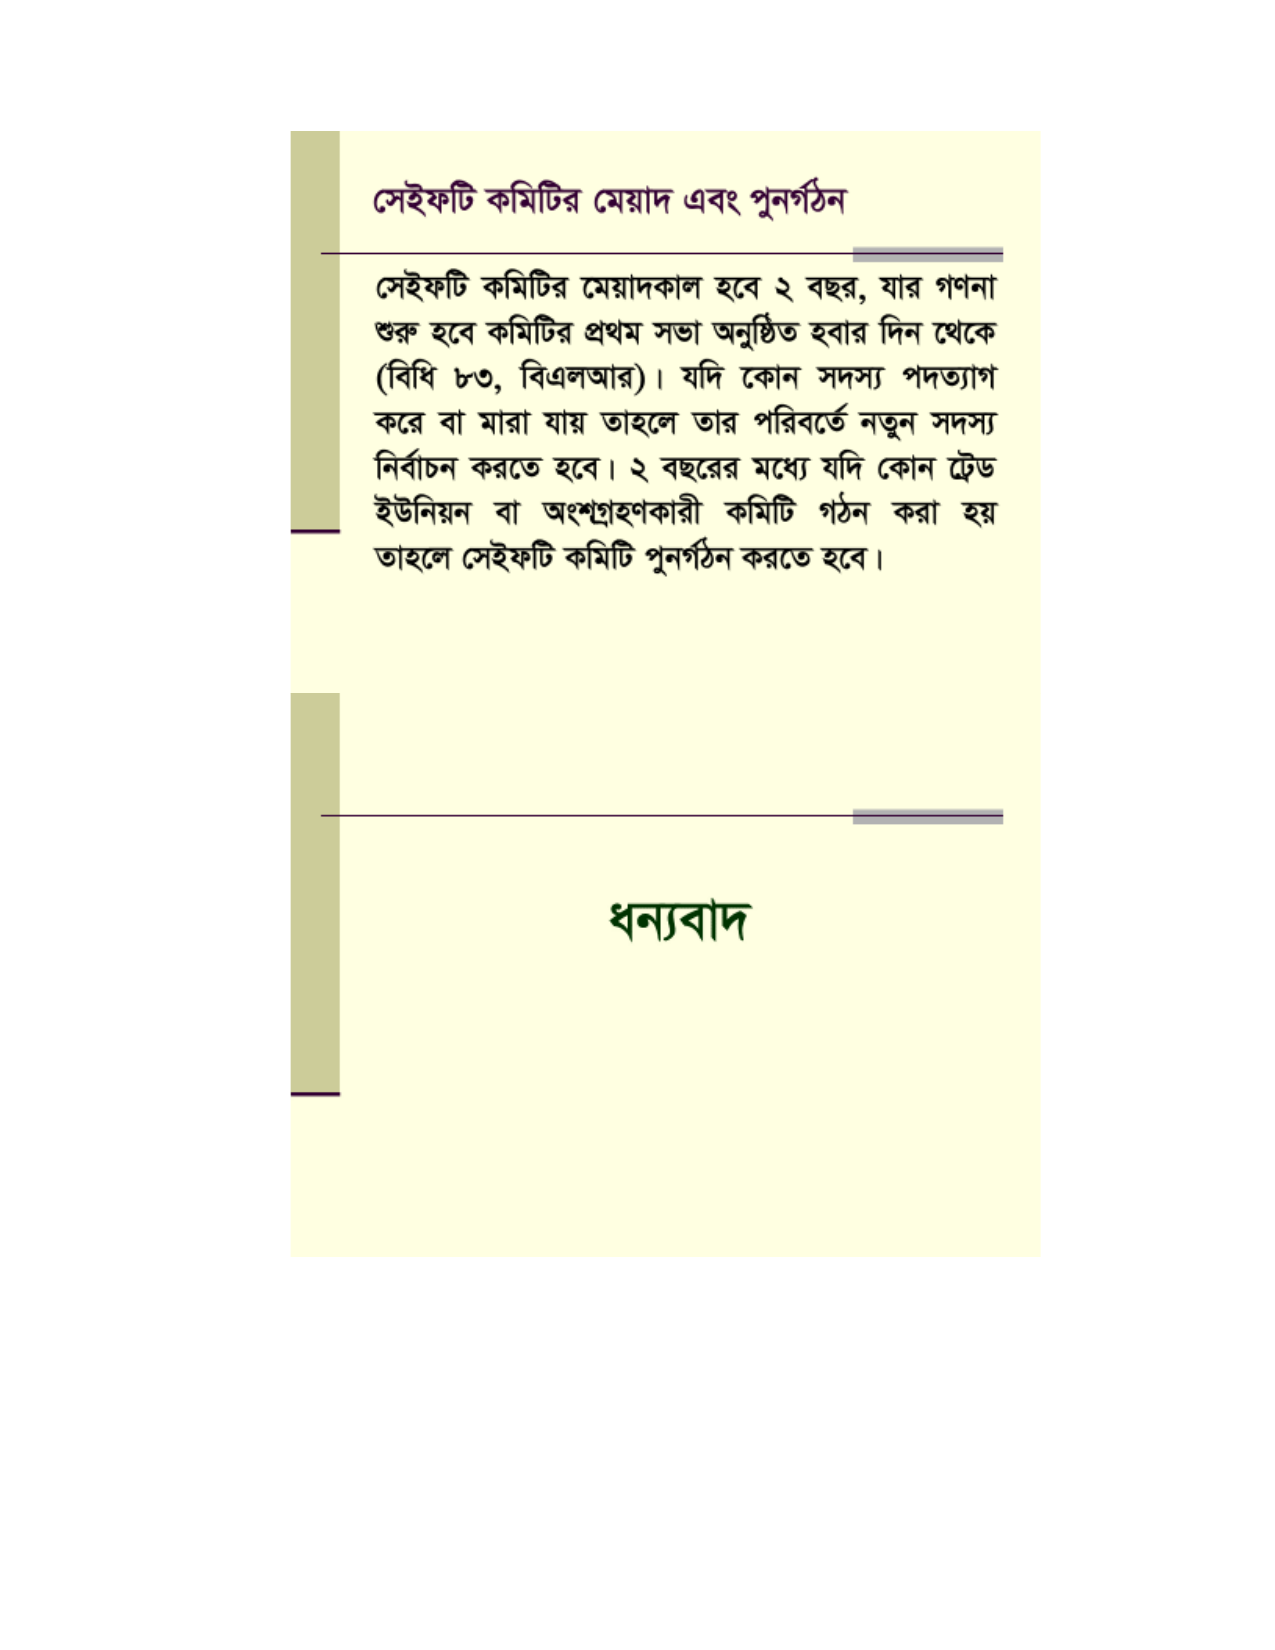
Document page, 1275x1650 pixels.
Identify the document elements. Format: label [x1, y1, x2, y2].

picture [290, 131, 1041, 1257]
